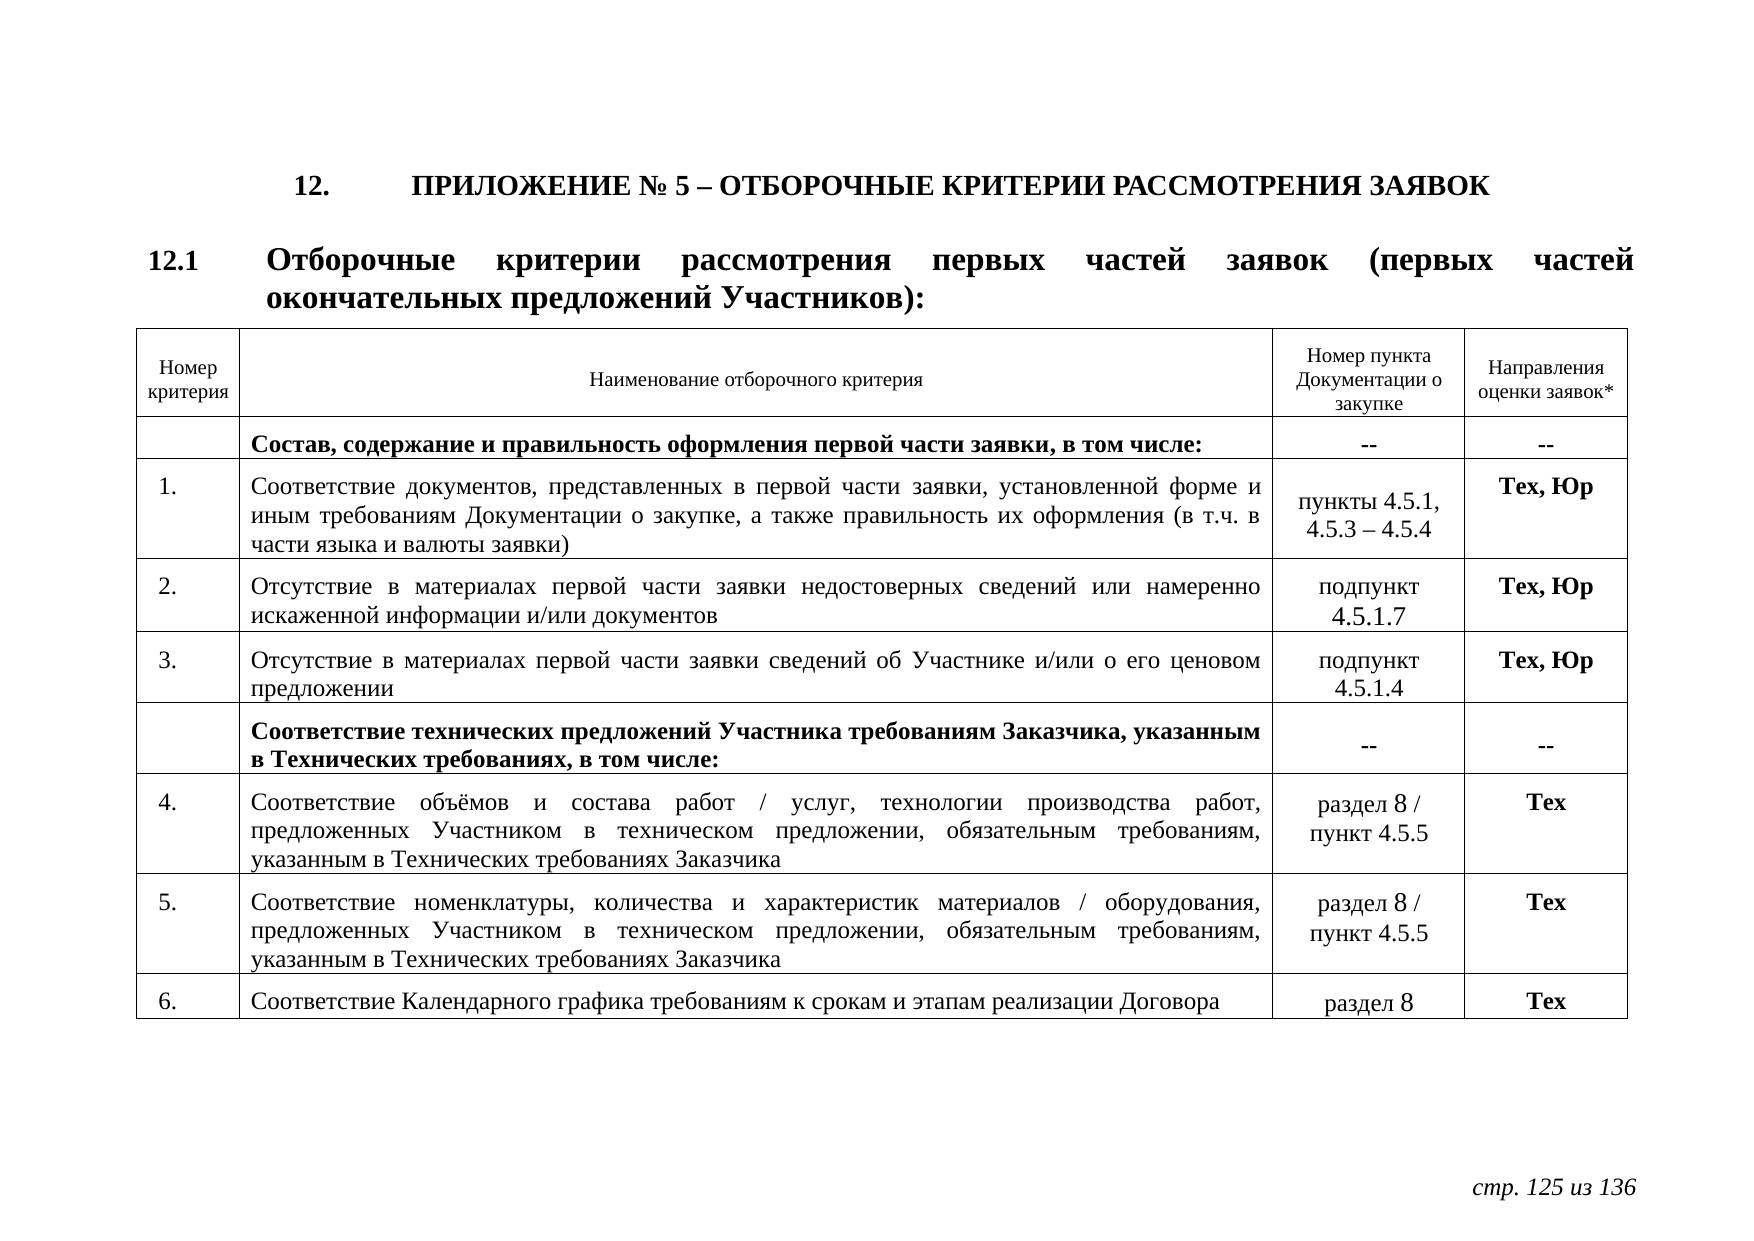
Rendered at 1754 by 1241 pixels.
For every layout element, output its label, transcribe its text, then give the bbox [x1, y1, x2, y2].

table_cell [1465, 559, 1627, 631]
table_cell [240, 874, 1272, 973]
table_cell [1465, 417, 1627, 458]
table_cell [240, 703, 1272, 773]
subtitle Отборочные критерии рассмотрения первых частей заявок (первых частей окончательных предложений Участников): [148, 239, 1636, 316]
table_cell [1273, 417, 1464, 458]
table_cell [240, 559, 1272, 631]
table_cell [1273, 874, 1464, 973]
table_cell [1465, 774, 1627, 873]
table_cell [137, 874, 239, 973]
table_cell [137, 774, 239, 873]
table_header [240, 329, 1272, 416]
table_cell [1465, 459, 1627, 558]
subtitle ПРИЛОЖЕНИЕ № 5 – ОТБОРОЧНЫЕ КРИТЕРИИ РАССМОТРЕНИЯ ЗАЯВОК [148, 168, 1636, 202]
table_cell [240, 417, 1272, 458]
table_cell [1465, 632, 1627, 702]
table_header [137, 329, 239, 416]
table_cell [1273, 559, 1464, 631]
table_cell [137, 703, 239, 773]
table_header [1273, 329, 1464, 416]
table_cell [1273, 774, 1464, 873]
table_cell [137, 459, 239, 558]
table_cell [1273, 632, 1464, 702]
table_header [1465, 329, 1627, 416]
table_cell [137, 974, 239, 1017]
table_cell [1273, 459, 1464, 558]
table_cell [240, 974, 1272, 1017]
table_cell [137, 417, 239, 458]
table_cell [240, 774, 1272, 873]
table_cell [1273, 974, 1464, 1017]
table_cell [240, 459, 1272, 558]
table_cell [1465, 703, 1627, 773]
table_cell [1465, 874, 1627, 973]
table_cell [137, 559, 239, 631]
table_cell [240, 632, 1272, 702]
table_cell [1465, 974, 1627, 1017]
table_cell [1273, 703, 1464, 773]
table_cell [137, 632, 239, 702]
